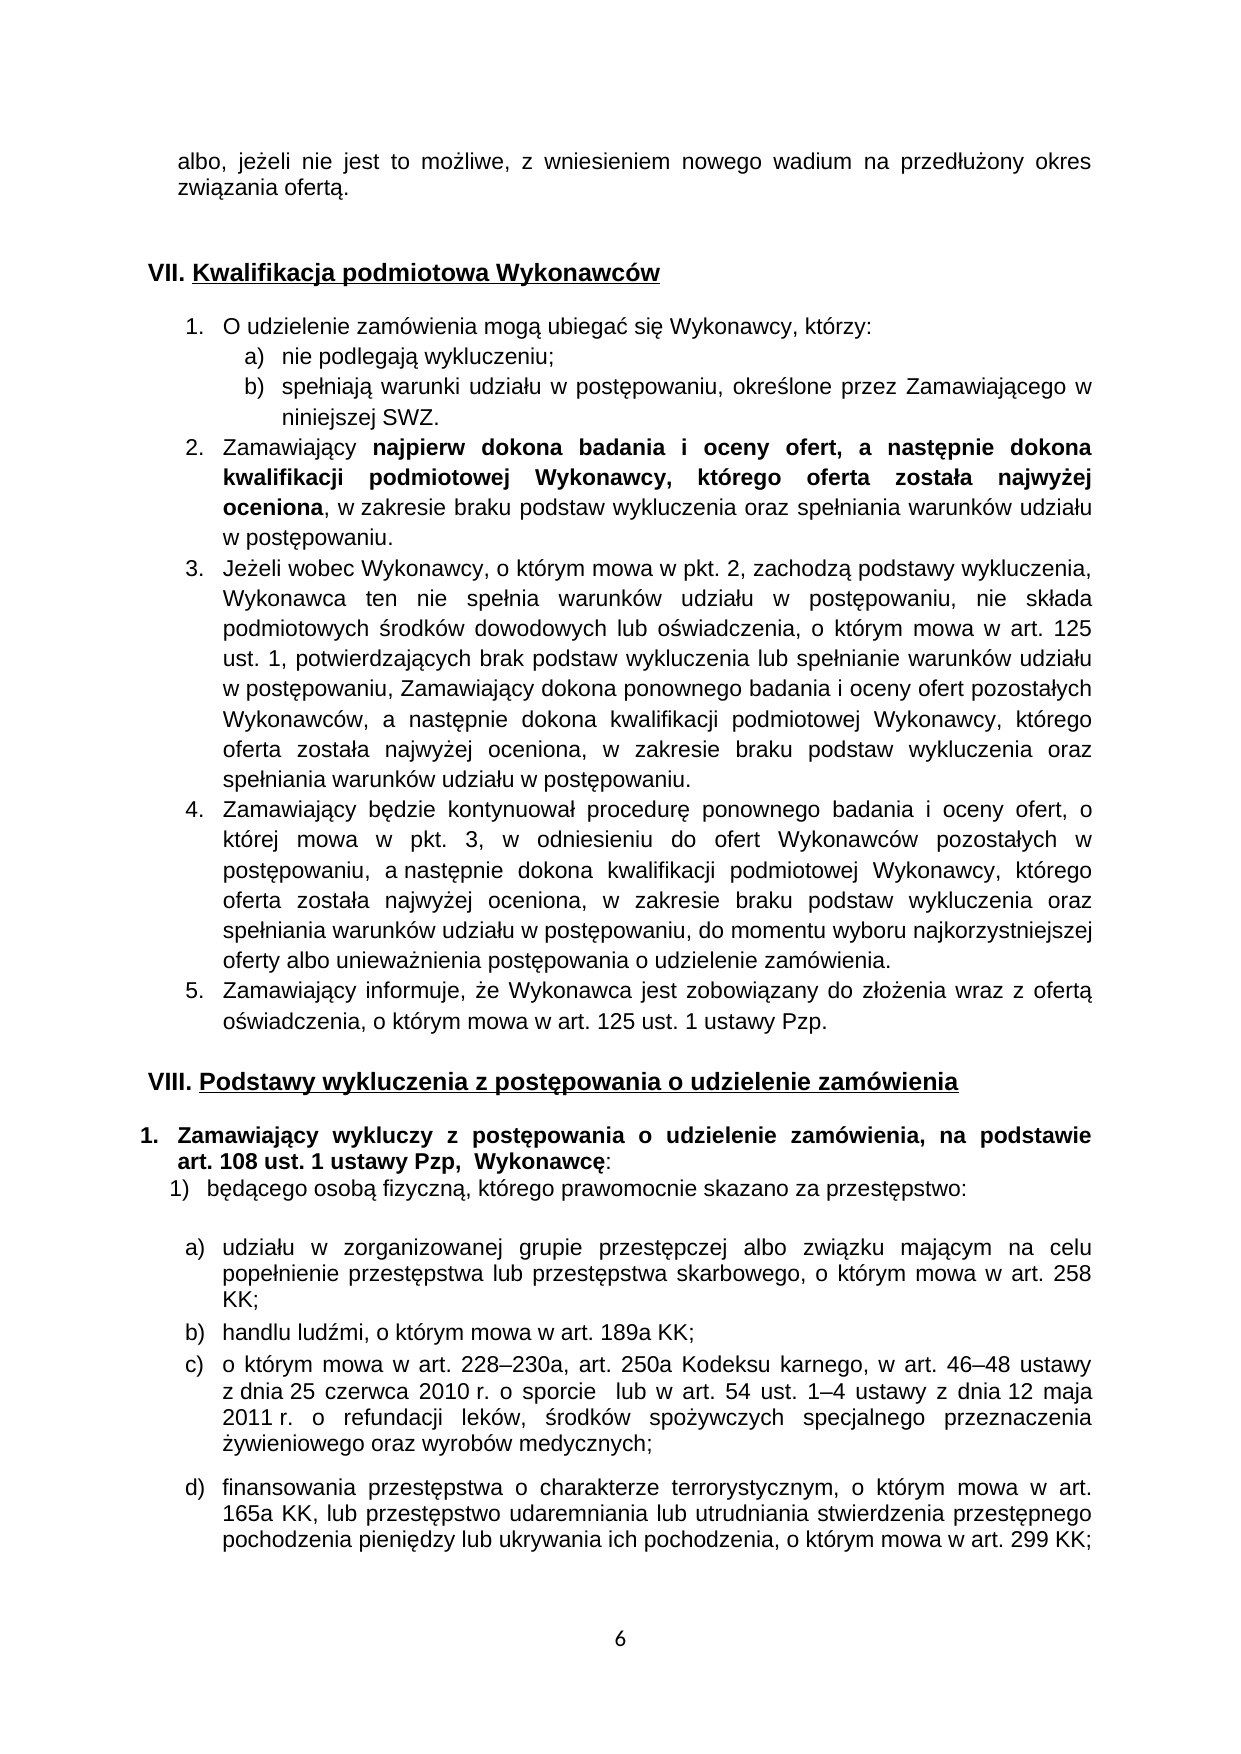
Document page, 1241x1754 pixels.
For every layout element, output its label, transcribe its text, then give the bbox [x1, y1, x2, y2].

list Zamawiający najpierw dokona badania i oceny ofert, a następnie dokona kwalifikacji podmiotowej Wykonawcy, którego oferta została najwyżej oceniona, w zakresie braku podstaw wykluczenia oraz spełniania warunków udziału w postępowaniu. [185, 434, 1093, 551]
list Jeżeli wobec Wykonawcy, o którym mowa w pkt. 2, zachodzą podstawy wykluczenia, Wykonawca ten nie spełnia warunków udziału w postępowaniu, nie składa podmiotowych środków dowodowych lub oświadczenia, o którym mowa w art. 125 ust. 1, potwierdzających brak podstaw wykluczenia lub spełnianie warunków udziału w postępowaniu, Zamawiający dokona ponownego badania i oceny ofert pozostałych Wykonawców, a następnie dokona kwalifikacji podmiotowej Wykonawcy, którego oferta została najwyżej oceniona, w zakresie braku podstaw wykluczenia oraz spełniania warunków udziału w postępowaniu. [185, 554, 1093, 792]
list będącego osobą fizyczną, którego prawomocnie skazano za przestępstwo: [169, 1174, 1093, 1201]
list o którym mowa w art. 228–230a, art. 250a Kodeksu karnego, w art. 46–48 ustawy z dnia 25 czerwca 2010 r. o sporcie lub w art. 54 ust. 1–4 ustawy z dnia 12 maja 2011 r. o refundacji leków, środków spożywczych specjalnego przeznaczenia żywieniowego oraz wyrobów medycznych; [185, 1351, 1093, 1457]
list handlu ludźmi, o którym mowa w art. 189a KK; [185, 1319, 1093, 1345]
list O udzielenie zamówienia mogą ubiegać się Wykonawcy, którzy: [185, 313, 1093, 339]
list Zamawiający wykluczy z postępowania o udzielenie zamówienia, na podstawie art. 108 ust. 1 ustawy Pzp, Wykonawcę: [140, 1122, 1093, 1174]
list Zamawiający informuje, że Wykonawca jest zobowiązany do złożenia wraz z ofertą oświadczenia, o którym mowa w art. 125 ust. 1 ustawy Pzp. [185, 977, 1093, 1034]
list udziału w zorganizowanej grupie przestępczej albo związku mającym na celu popełnienie przestępstwa lub przestępstwa skarbowego, o którym mowa w art. 258 KK; [185, 1233, 1093, 1312]
list spełniają warunki udziału w postępowaniu, określone przez Zamawiającego w niniejszej SWZ. [244, 373, 1093, 430]
list Zamawiający będzie kontynuował procedurę ponownego badania i oceny ofert, o której mowa w pkt. 3, w odniesieniu do ofert Wykonawców pozostałych w postępowaniu, a następnie dokona kwalifikacji podmiotowej Wykonawcy, którego oferta została najwyżej oceniona, w zakresie braku podstaw wykluczenia oraz spełniania warunków udziału w postępowaniu, do momentu wyboru najkorzystniejszej oferty albo unieważnienia postępowania o udzielenie zamówienia. [185, 796, 1093, 974]
list nie podlegają wykluczeniu; [244, 343, 1093, 369]
text VII. Kwalifikacja podmiotowa Wykonawców [148, 258, 1093, 287]
text VIII. Podstawy wykluczenia z postępowania o udzielenie zamówienia [148, 1067, 1093, 1095]
list finansowania przestępstwa o charakterze terrorystycznym, o którym mowa w art. 165a KK, lub przestępstwo udaremniania lub utrudniania stwierdzenia przestępnego pochodzenia pieniędzy lub ukrywania ich pochodzenia, o którym mowa w art. 299 KK; [185, 1473, 1093, 1552]
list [140, 148, 1093, 200]
